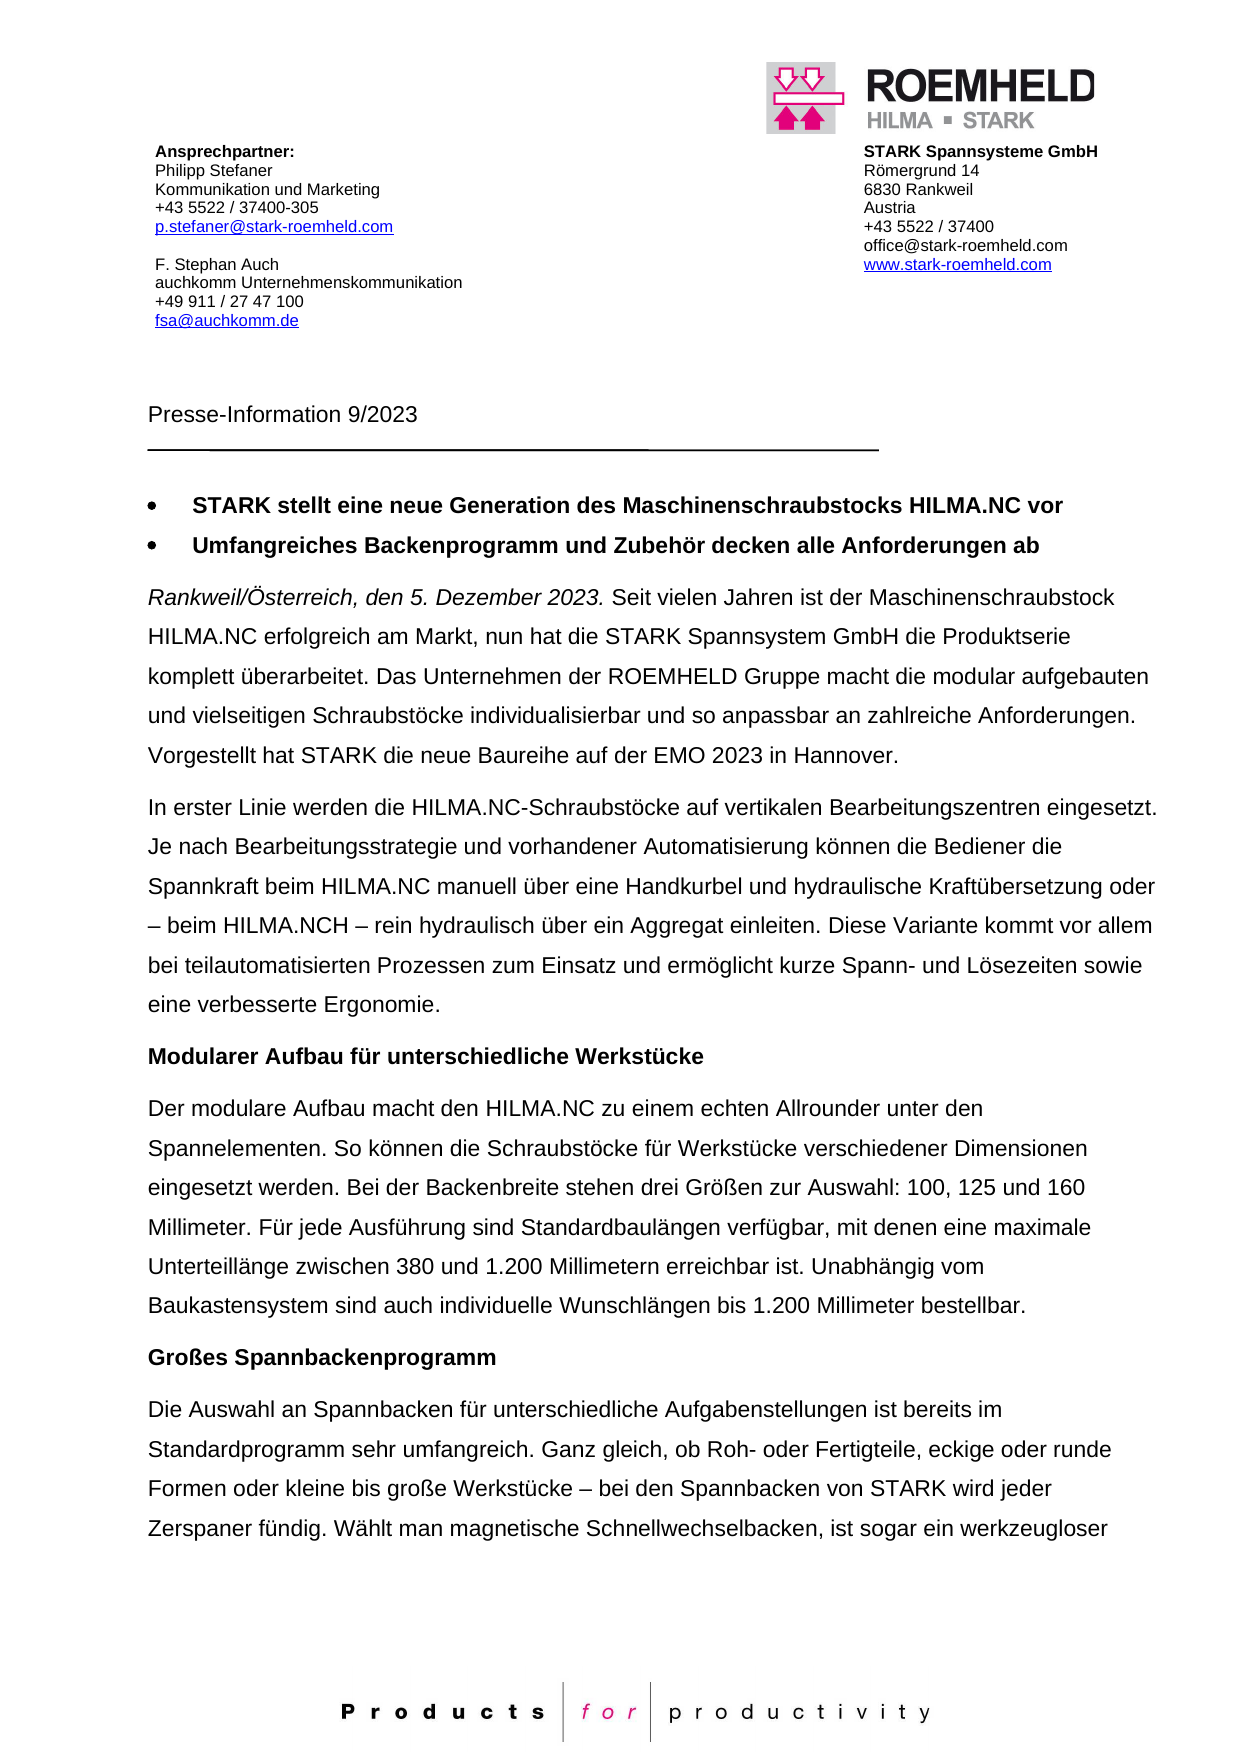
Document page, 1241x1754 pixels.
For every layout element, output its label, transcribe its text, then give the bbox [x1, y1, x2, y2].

text In erster Linie werden die HILMA.NC-Schraubstöcke auf vertikalen Bearbeitungszentren eingesetzt. Je nach Bearbeitungsstrategie und vorhandener Automatisierung können die Bediener die Spannkraft beim HILMA.NC manuell über eine Handkurbel und hydraulische Kraftübersetzung oder – beim HILMA.NCH – rein hydraulisch über ein Aggregat einleiten. Diese Variante kommt vor allem bei teilautomatisierten Prozessen zum Einsatz und ermöglicht kurze Spann- und Lösezeiten sowie eine verbesserte Ergonomie. [148, 794, 1162, 1017]
list STARK stellt eine neue Generation des Maschinenschraubstocks HILMA.NC vor [148, 492, 1162, 519]
text Rankweil/Österreich, den 5. Dezember 2023. Seit vielen Jahren ist der Maschinenschraubstock HILMA.NC erfolgreich am Markt, nun hat die STARK Spannsystem GmbH die Produktserie komplett überarbeitet. Das Unternehmen der ROEMHELD Gruppe macht die modular aufgebauten und vielseitigen Schraubstöcke individualisierbar und so anpassbar an zahlreiche Anforderungen. Vorgestellt hat STARK die neue Baureihe auf der EMO 2023 in Hannover. [148, 584, 1162, 768]
table_header Ansprechpartner: Philipp Stefaner Kommunikation und Marketing +43 5522 / 37400-305 p.stefaner@stark-roemheld.com F. Stephan Auch auchkomm Unternehmenskommunikation +49 911 / 27 47 100 fsa@auchkomm.de [141, 143, 849, 361]
text Modularer Aufbau für unterschiedliche Werkstücke [148, 1043, 1162, 1069]
list Umfangreiches Backenprogramm und Zubehör decken alle Anforderungen ab [148, 532, 1162, 558]
picture [295, 1666, 986, 1752]
text Presse-Information 9/2023 [148, 401, 892, 427]
text Großes Spannbackenprogramm [148, 1344, 1162, 1371]
table_header STARK Spannsysteme GmbH Römergrund 14 6830 Rankweil Austria +43 5522 / 37400 office@stark-roemheld.com www.stark-roemheld.com [849, 143, 1131, 361]
text Der modulare Aufbau macht den HILMA.NC zu einem echten Allrounder unter den Spannelementen. So können die Schraubstöcke für Werkstücke verschiedener Dimensionen eingesetzt werden. Bei der Backenbreite stehen drei Größen zur Auswahl: 100, 125 und 160 Millimeter. Für jede Ausführung sind Standardbaulängen verfügbar, mit denen eine maximale Unterteillänge zwischen 380 und 1.200 Millimetern erreichbar ist. Unabhängig vom Baukastensystem sind auch individuelle Wunschlängen bis 1.200 Millimeter bestellbar. [148, 1095, 1162, 1319]
picture [764, 62, 1094, 134]
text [148, 1396, 1162, 1541]
